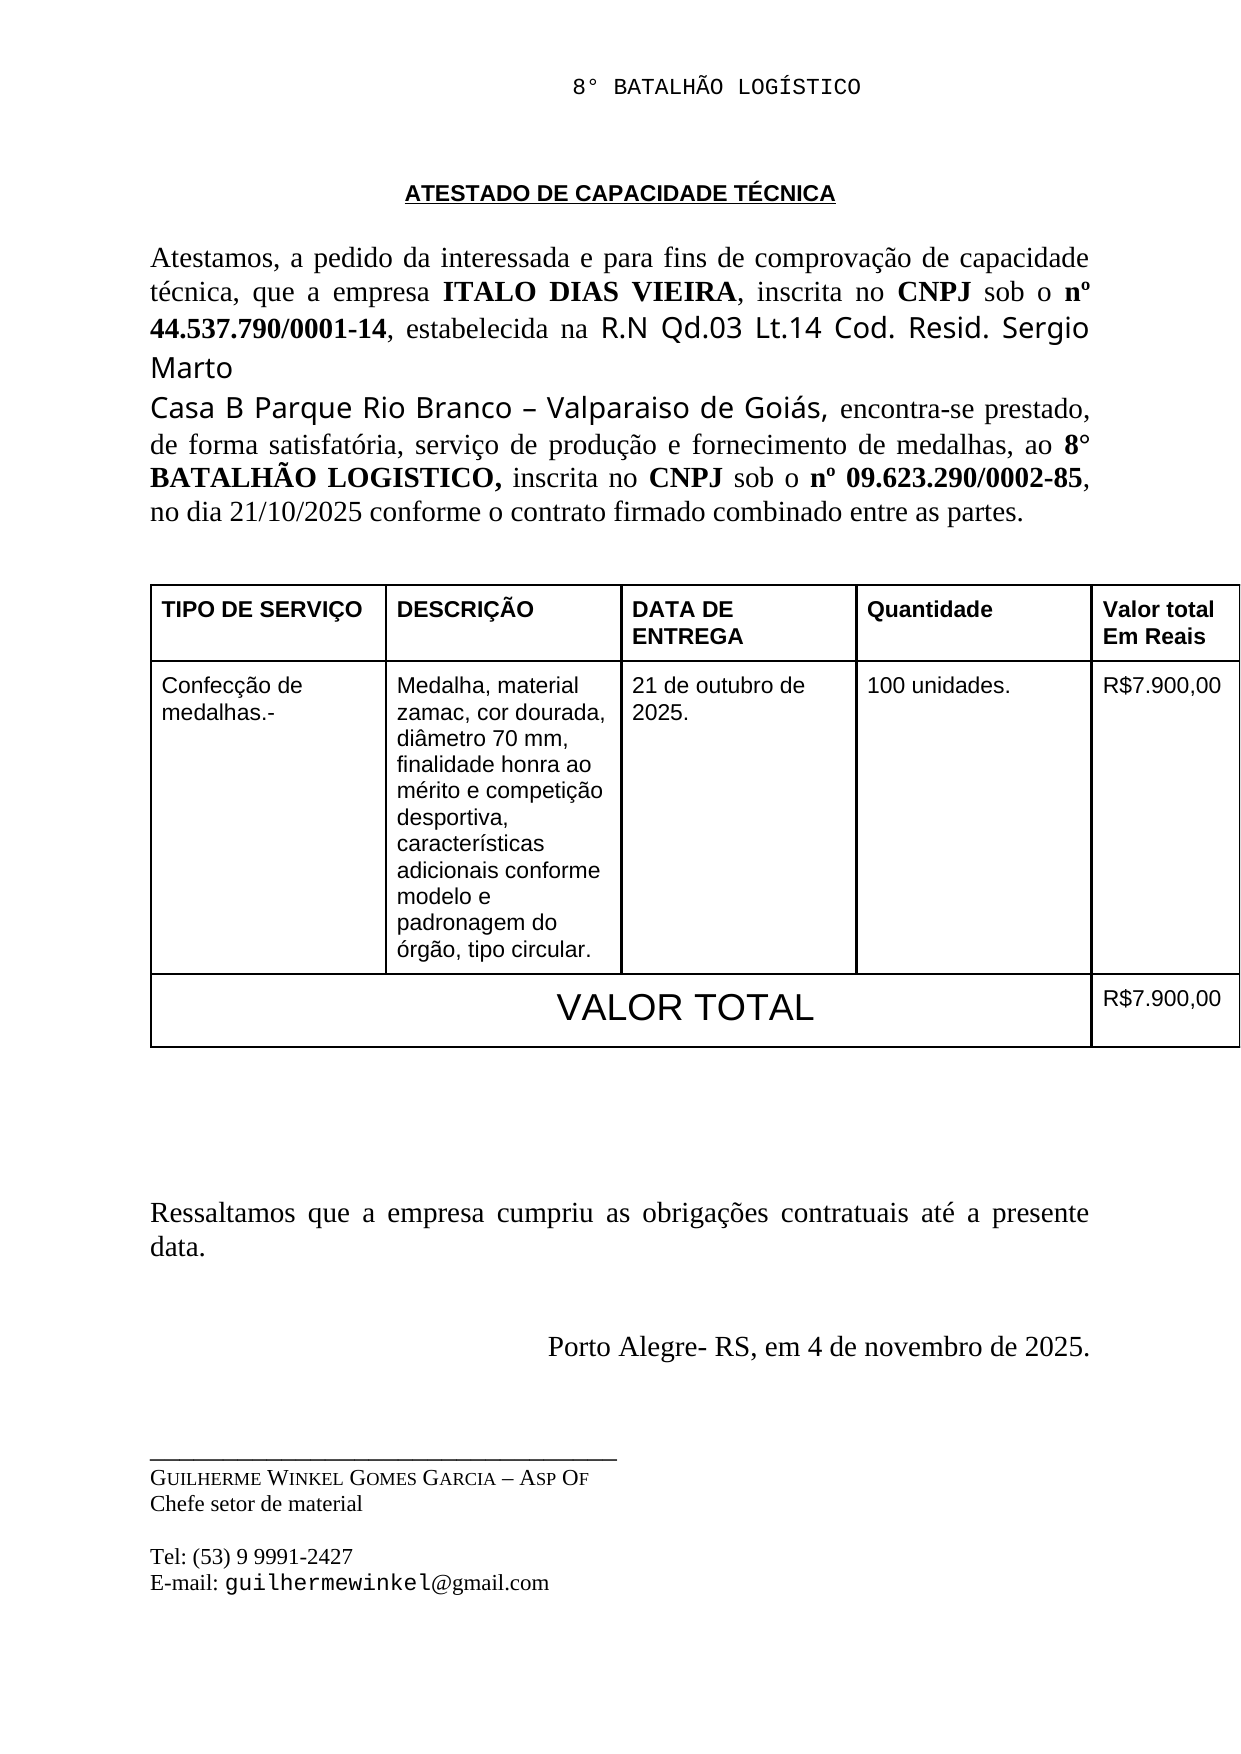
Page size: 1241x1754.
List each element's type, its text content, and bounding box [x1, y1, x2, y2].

text E-mail: guilhermewinkel@gmail.com [150, 1569, 1090, 1597]
table_cell VALOR TOTAL [152, 975, 1090, 1046]
table_cell 100 unidades. [858, 662, 1090, 972]
text Porto Alegre- RS, em 4 de novembro de 2025. [150, 1329, 1090, 1363]
table_cell 21 de outubro de 2025. [623, 662, 855, 972]
text Casa B Parque Rio Branco – Valparaiso de Goiás, encontra-se prestado, de forma satisfatória, serviço de produção e fornecimento de medalhas, ao 8° BATALHÃO LOGISTICO, inscrita no CNPJ sob o nº 09.623.290/0002-85, no dia 21/10/2025 conforme o contrato firmado combinado entre as partes. [150, 387, 1090, 527]
table_header Quantidade [858, 586, 1090, 659]
text ATESTADO DE CAPACIDADE TÉCNICA [150, 180, 1090, 207]
table_cell R$7.900,00 [1093, 975, 1239, 1046]
table_cell R$7.900,00 [1093, 662, 1239, 972]
text Ressaltamos que a empresa cumpriu as obrigações contratuais até a presente data. [150, 1195, 1090, 1262]
text Chefe setor de material [150, 1490, 1090, 1543]
text Atestamos, a pedido da interessada e para fins de comprovação de capacidade técnica, que a empresa ITALO DIAS VIEIRA, inscrita no CNPJ sob o nº 44.537.790/0001-14, estabelecida na R.N Qd.03 Lt.14 Cod. Resid. Sergio Marto [150, 241, 1090, 387]
table_header DESCRIÇÃO [387, 586, 620, 659]
table_header DATA DE ENTREGA [623, 586, 855, 659]
text Tel: (53) 9 9991-2427 [150, 1543, 1090, 1569]
text ________________________________ [150, 1430, 1090, 1464]
table_header TIPO DE SERVIÇO [152, 586, 385, 659]
text Guilherme Winkel Gomes Garcia – Asp Of [150, 1464, 1090, 1490]
table_cell Medalha, material zamac, cor dourada, diâmetro 70 mm, finalidade honra ao mérito e competição desportiva, características adicionais conforme modelo e padronagem do órgão, tipo circular. [387, 662, 620, 972]
table_cell Confecção de medalhas.- [152, 662, 385, 972]
table_header Valor total Em Reais [1093, 586, 1239, 659]
